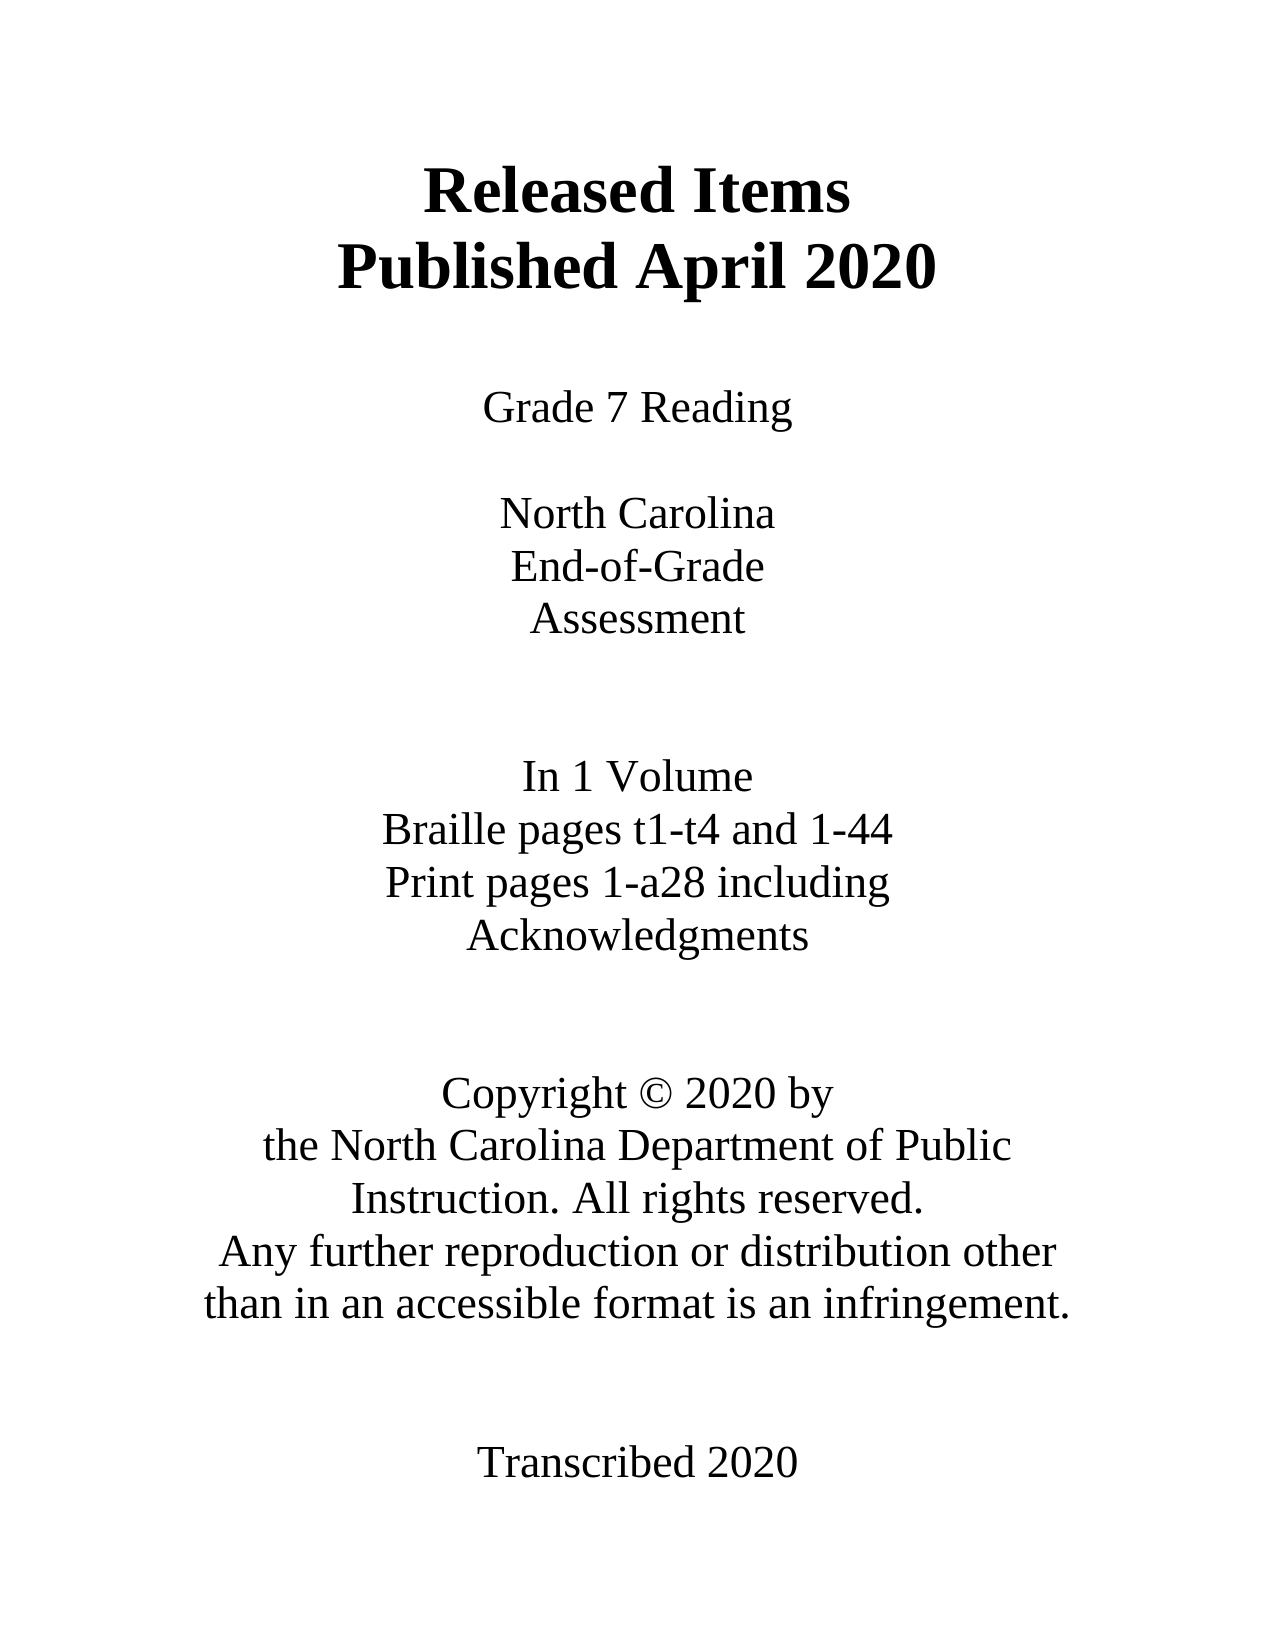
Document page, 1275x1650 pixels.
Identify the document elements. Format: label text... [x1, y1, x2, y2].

text Print pages 1-a28 including [150, 854, 1125, 907]
text Assessment [150, 591, 1125, 643]
text Transcribed 2020 [150, 1434, 1125, 1487]
text Published April 2020 [150, 227, 1125, 303]
text Acknowledgments [150, 907, 1125, 960]
text Instruction. All rights reserved. [150, 1171, 1125, 1223]
text End-of-Grade [150, 538, 1125, 591]
text Braille pages t1-t4 and 1-44 [150, 802, 1125, 854]
text than in an accessible format is an infringement. [150, 1276, 1125, 1329]
text Grade 7 Reading [150, 380, 1125, 433]
text Copyright © 2020 by [150, 1065, 1125, 1118]
text North Carolina [150, 485, 1125, 538]
text Any further reproduction or distribution other [150, 1223, 1125, 1276]
text In 1 Volume [150, 749, 1125, 802]
text the North Carolina Department of Public [150, 1118, 1125, 1171]
text Released Items [150, 150, 1125, 227]
